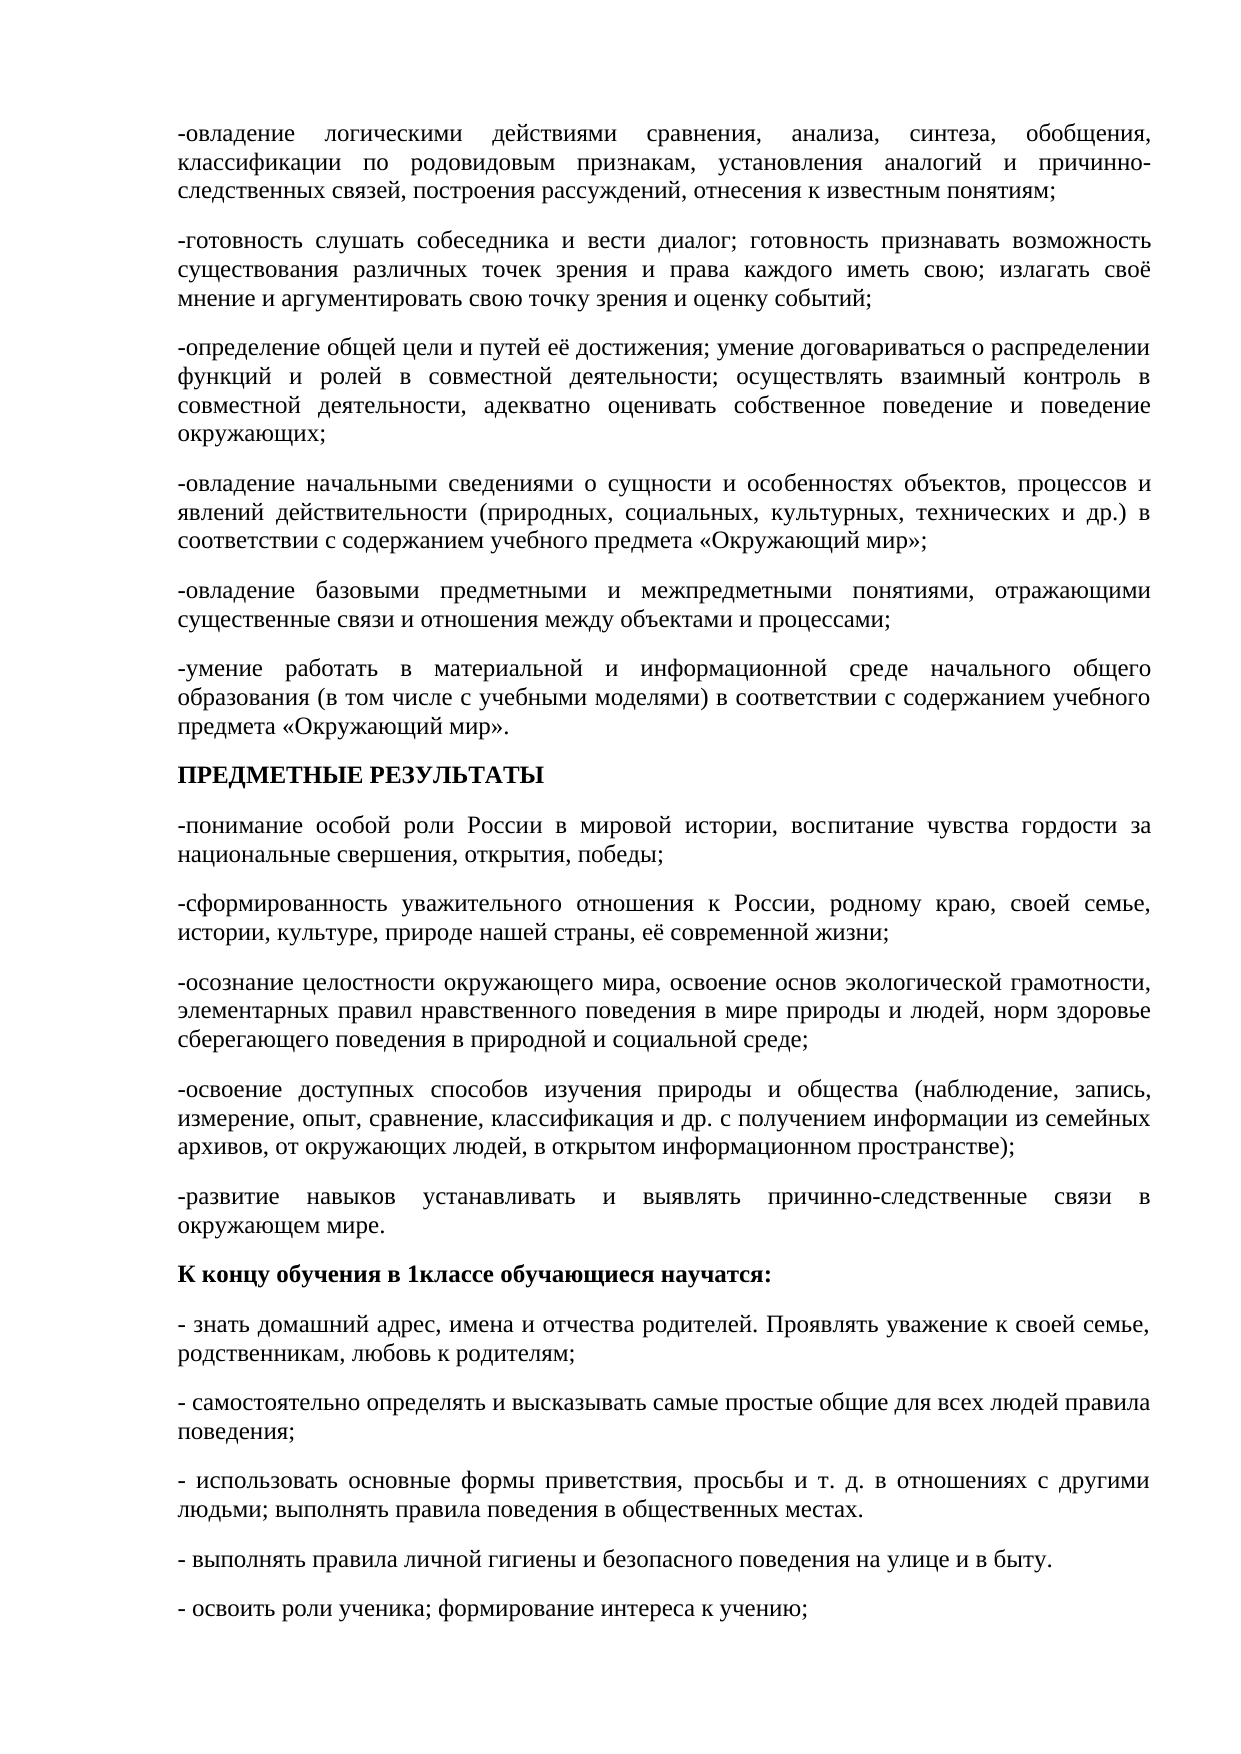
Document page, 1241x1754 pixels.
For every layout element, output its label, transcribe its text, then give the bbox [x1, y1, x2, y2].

text - выполнять правила личной гигиены и безопасного поведения на улице и в быту. [177, 1544, 1152, 1573]
text - использовать основные формы приветствия, просьбы и т. д. в отношениях с другими людьми; выполнять правила поведения в общественных местах. [177, 1466, 1152, 1523]
text -освоение доступных способов изучения природы и общества (наблюдение, запись, измерение, опыт, сравнение, классификация и др. с получением информации из семейных архивов, от окружающих людей, в открытом информационном пространстве); [177, 1074, 1152, 1160]
text -осознание целостности окружающего мира, освоение основ экологической грамотности, элементарных правил нравственного поведения в мире природы и людей, норм здоровье сберегающего поведения в природной и социальной среде; [177, 967, 1152, 1053]
text - самостоятельно определять и высказывать самые простые общие для всех людей правила поведения; [177, 1387, 1152, 1445]
text -развитие навыков устанавливать и выявлять причинно-следственные связи в окружающем мире. [177, 1181, 1152, 1238]
text -определение общей цели и путей её достижения; умение договариваться о распределении функций и ролей в совместной деятельности; осуществлять взаимный контроль в совместной деятельности, адекватно оценивать собственное поведение и поведение окружающих; [177, 332, 1152, 447]
text -овладение базовыми предметными и межпредметными понятиями, отражающими существенные связи и отношения между объектами и процессами; [177, 575, 1152, 633]
text - знать домашний адрес, имена и отчества родителей. Проявлять уважение к своей семье, родственникам, любовь к родителям; [177, 1309, 1152, 1366]
text -готовность слушать собеседника и вести диалог; готовность признавать возможность существования различных точек зрения и права каждого иметь свою; излагать своё мнение и аргументировать свою точку зрения и оценку событий; [177, 225, 1152, 311]
text -понимание особой роли России в мировой истории, воспитание чувства гордости за национальные свершения, открытия, победы; [177, 810, 1152, 868]
text ПРЕДМЕТНЫЕ РЕЗУЛЬТАТЫ [177, 761, 1152, 789]
text К концу обучения в 1классе обучающиеся научатся: [177, 1259, 1152, 1288]
text - освоить роли ученика; формирование интереса к учению; [177, 1593, 1152, 1622]
text -умение работать в материальной и информационной среде начального общего образования (в том числе с учебными моделями) в соответствии с содержанием учебного предмета «Окружающий мир». [177, 653, 1152, 740]
text -овладение логическими действиями сравнения, анализа, синтеза, обобщения, классификации по родовидовым признакам, установления аналогий и причинно-следственных связей, построения рассуждений, отнесения к известным понятиям; [177, 118, 1152, 204]
text -сформированность уважительного отношения к России, родному краю, своей семье, истории, культуре, природе нашей страны, её современной жизни; [177, 888, 1152, 946]
text -овладение начальными сведениями о сущности и особенностях объектов, процессов и явлений действительности (природных, социальных, культурных, технических и др.) в соответствии с содержанием учебного предмета «Окружающий мир»; [177, 468, 1152, 554]
